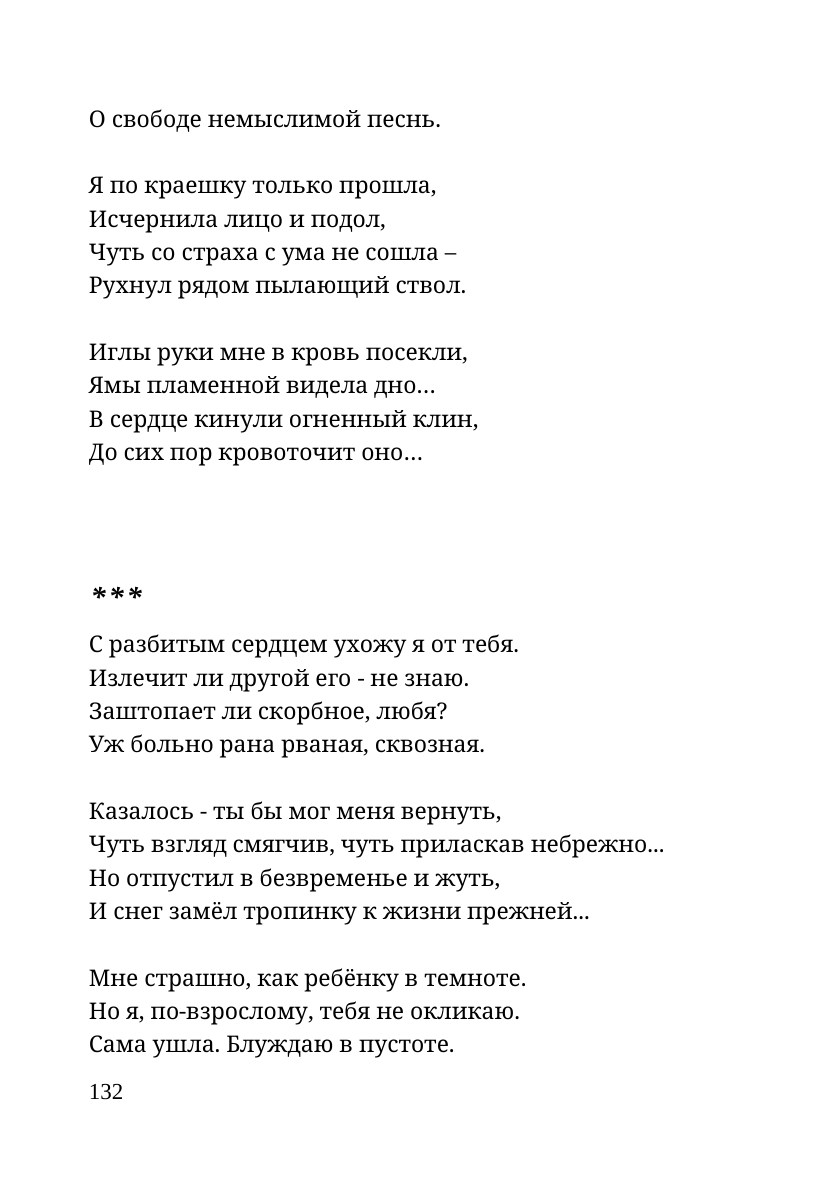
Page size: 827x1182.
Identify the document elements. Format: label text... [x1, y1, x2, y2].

text Я по краешку только прошла, Исчернила лицо и подол, Чуть со страха с ума не сошла – Рухнул рядом пылающий ствол. [89, 167, 703, 334]
text *** [89, 578, 703, 618]
text Говорят, кто в лесу уцелел, Вышел чёрный, обугленный весь, Тот, ликуя, от радости пел, О свободе немыслимой песнь. [89, 100, 703, 167]
text Иглы руки мне в кровь посекли, Ямы пламенной видела дно… В сердце кинули огненный клин, До сих пор кровоточит оно… [89, 334, 703, 467]
